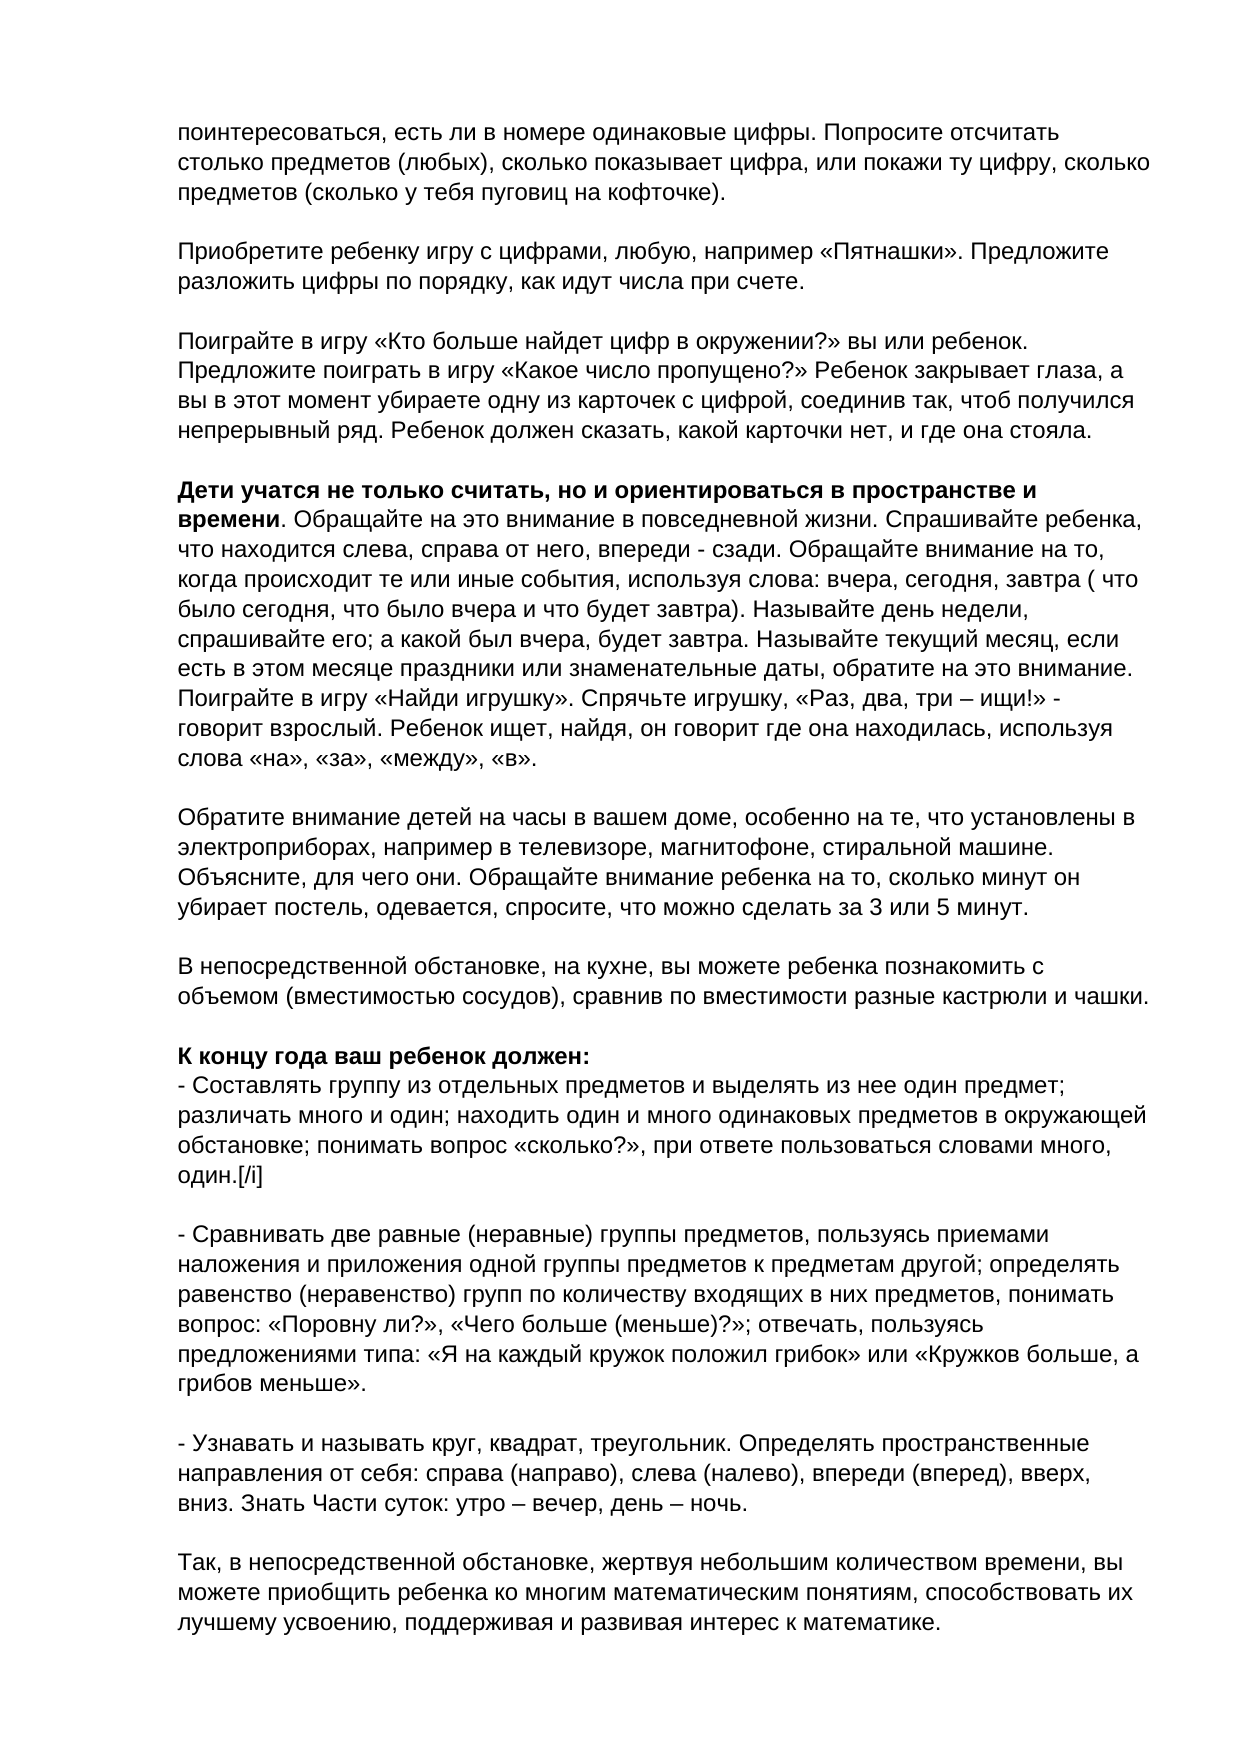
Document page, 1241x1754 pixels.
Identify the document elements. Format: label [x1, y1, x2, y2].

text [177, 118, 1152, 1635]
